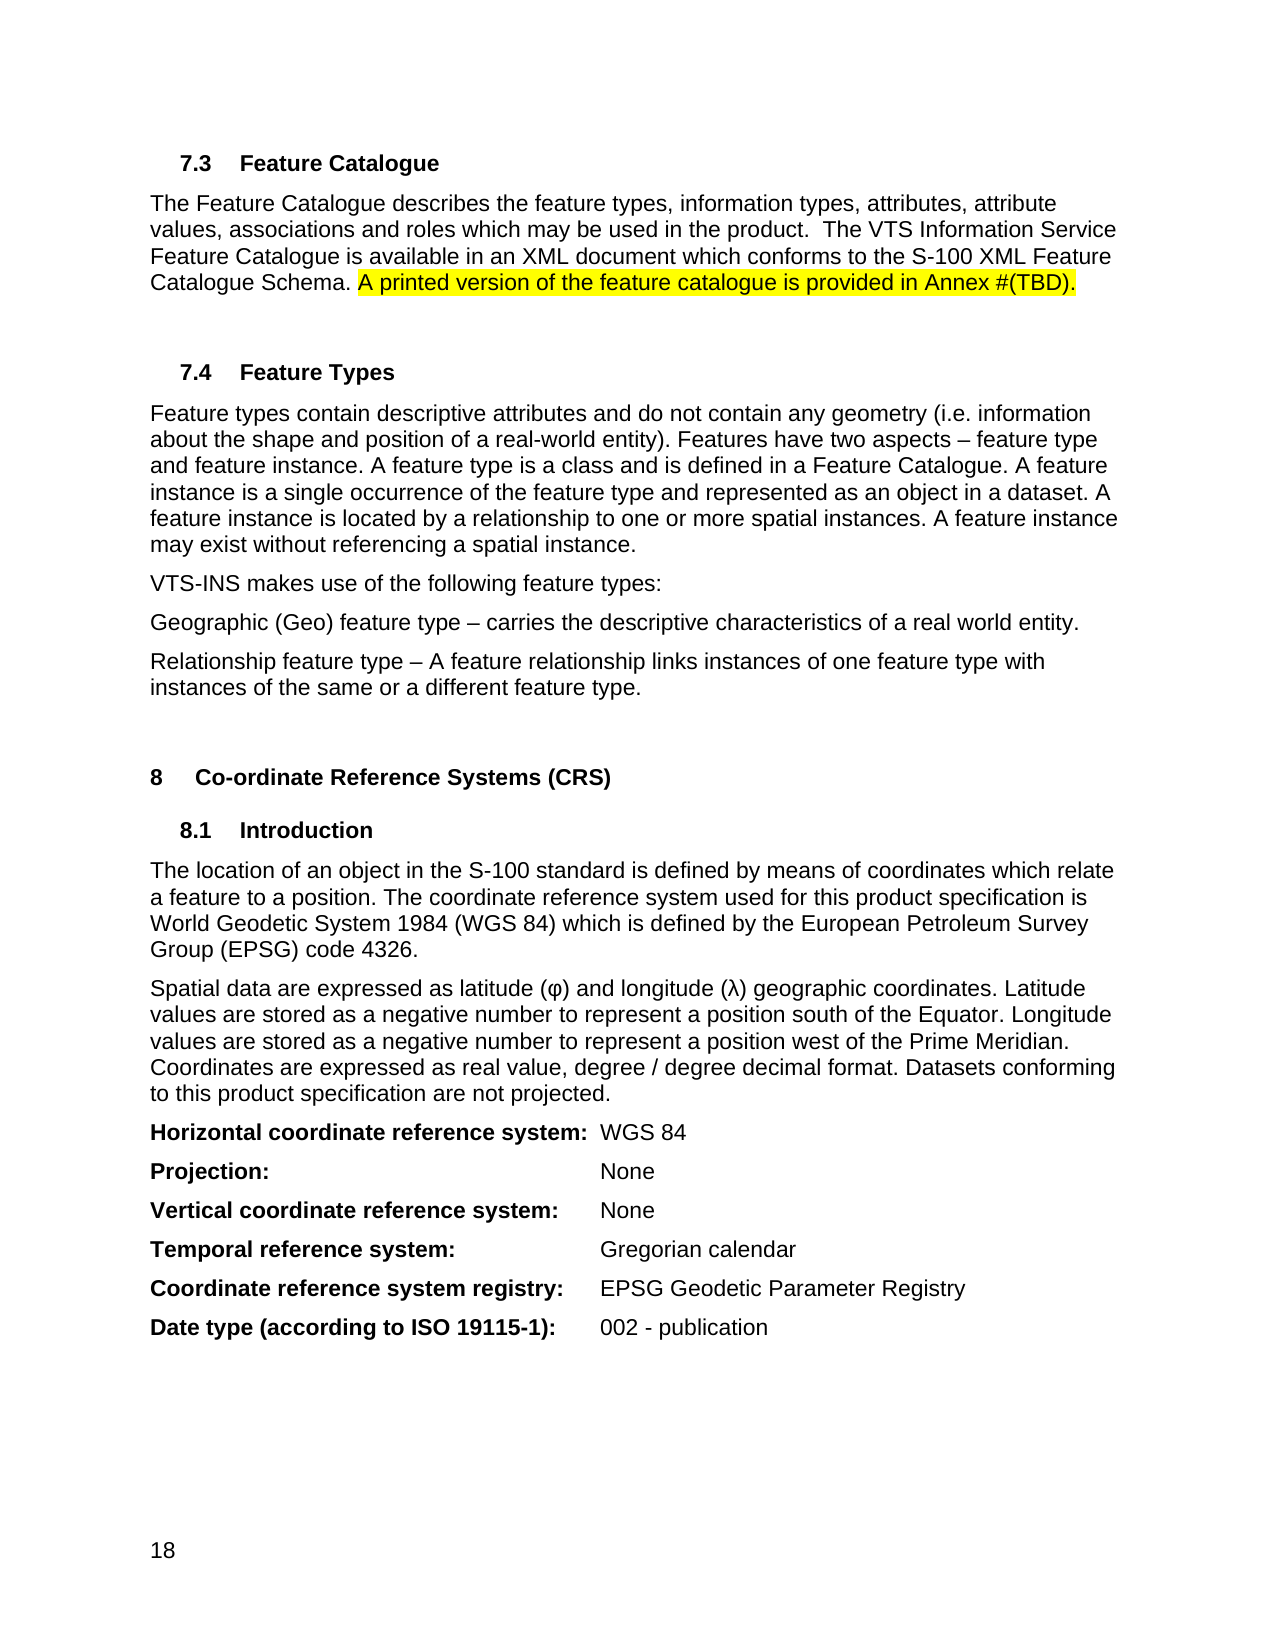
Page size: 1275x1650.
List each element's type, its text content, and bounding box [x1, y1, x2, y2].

text VTS-INS makes use of the following feature types: [150, 570, 1125, 596]
subtitle Introduction [179, 817, 1125, 843]
text The Feature Catalogue describes the feature types, information types, attributes, attribute values, associations and roles which may be used in the product. The VTS Information Service Feature Catalogue is available in an XML document which conforms to the S-100 XML Feature Catalogue Schema. A printed version of the feature catalogue is provided in Annex #(TBD). [150, 190, 1125, 296]
text Relationship feature type – A feature relationship links instances of one feature type with instances of the same or a different feature type. [150, 648, 1125, 701]
text Temporal reference system: Gregorian calendar [150, 1236, 1125, 1262]
subtitle Co-ordinate Reference Systems (CRS) [150, 764, 1125, 791]
subtitle Feature Types [179, 359, 1125, 386]
text Coordinate reference system registry: EPSG Geodetic Parameter Registry [150, 1275, 1125, 1301]
text Vertical coordinate reference system: None [150, 1197, 1125, 1223]
text Geographic (Geo) feature type – carries the descriptive characteristics of a real world entity. [150, 609, 1125, 635]
text Date type (according to ISO 19115-1): 002 - publication [150, 1313, 1125, 1340]
text Projection: None [150, 1158, 1125, 1184]
text The location of an object in the S-100 standard is defined by means of coordinates which relate a feature to a position. The coordinate reference system used for this product specification is World Geodetic System 1984 (WGS 84) which is defined by the European Petroleum Survey Group (EPSG) code 4326. [150, 857, 1125, 962]
subtitle Feature Catalogue [179, 150, 1125, 176]
text Spatial data are expressed as latitude (φ) and longitude (λ) geographic coordinates. Latitude values are stored as a negative number to represent a position south of the Equator. Longitude values are stored as a negative number to represent a position west of the Prime Meridian. Coordinates are expressed as real value, degree / degree decimal format. Datasets conforming to this product specification are not projected. [150, 975, 1125, 1107]
text Horizontal coordinate reference system: WGS 84 [150, 1119, 1125, 1146]
text Feature types contain descriptive attributes and do not contain any geometry (i.e. information about the shape and position of a real-world entity). Features have two aspects – feature type and feature instance. A feature type is a class and is defined in a Feature Catalogue. A feature instance is a single occurrence of the feature type and represented as an object in a dataset. A feature instance is located by a relationship to one or more spatial instances. A feature instance may exist without referencing a spatial instance. [150, 399, 1125, 558]
